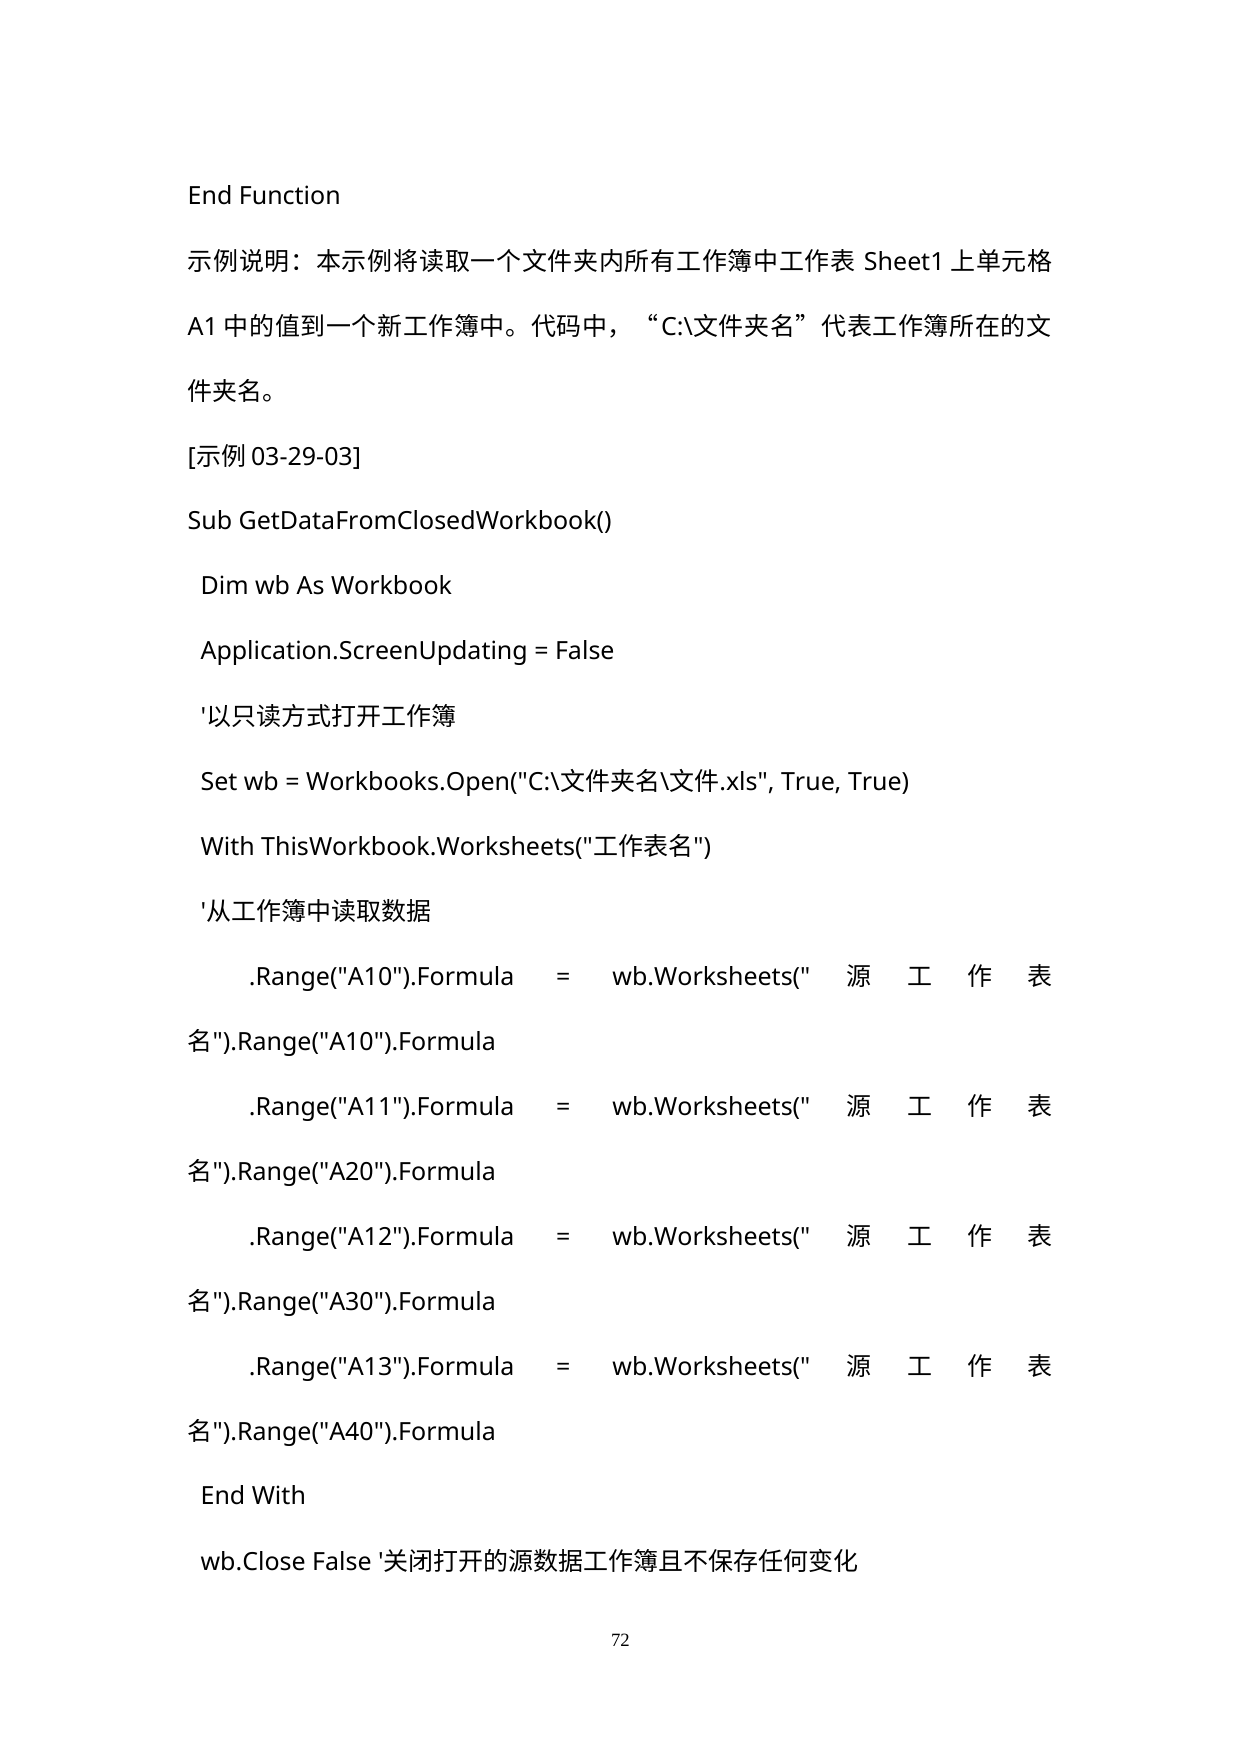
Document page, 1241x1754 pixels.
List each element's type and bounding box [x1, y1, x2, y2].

text [187, 162, 1053, 1592]
